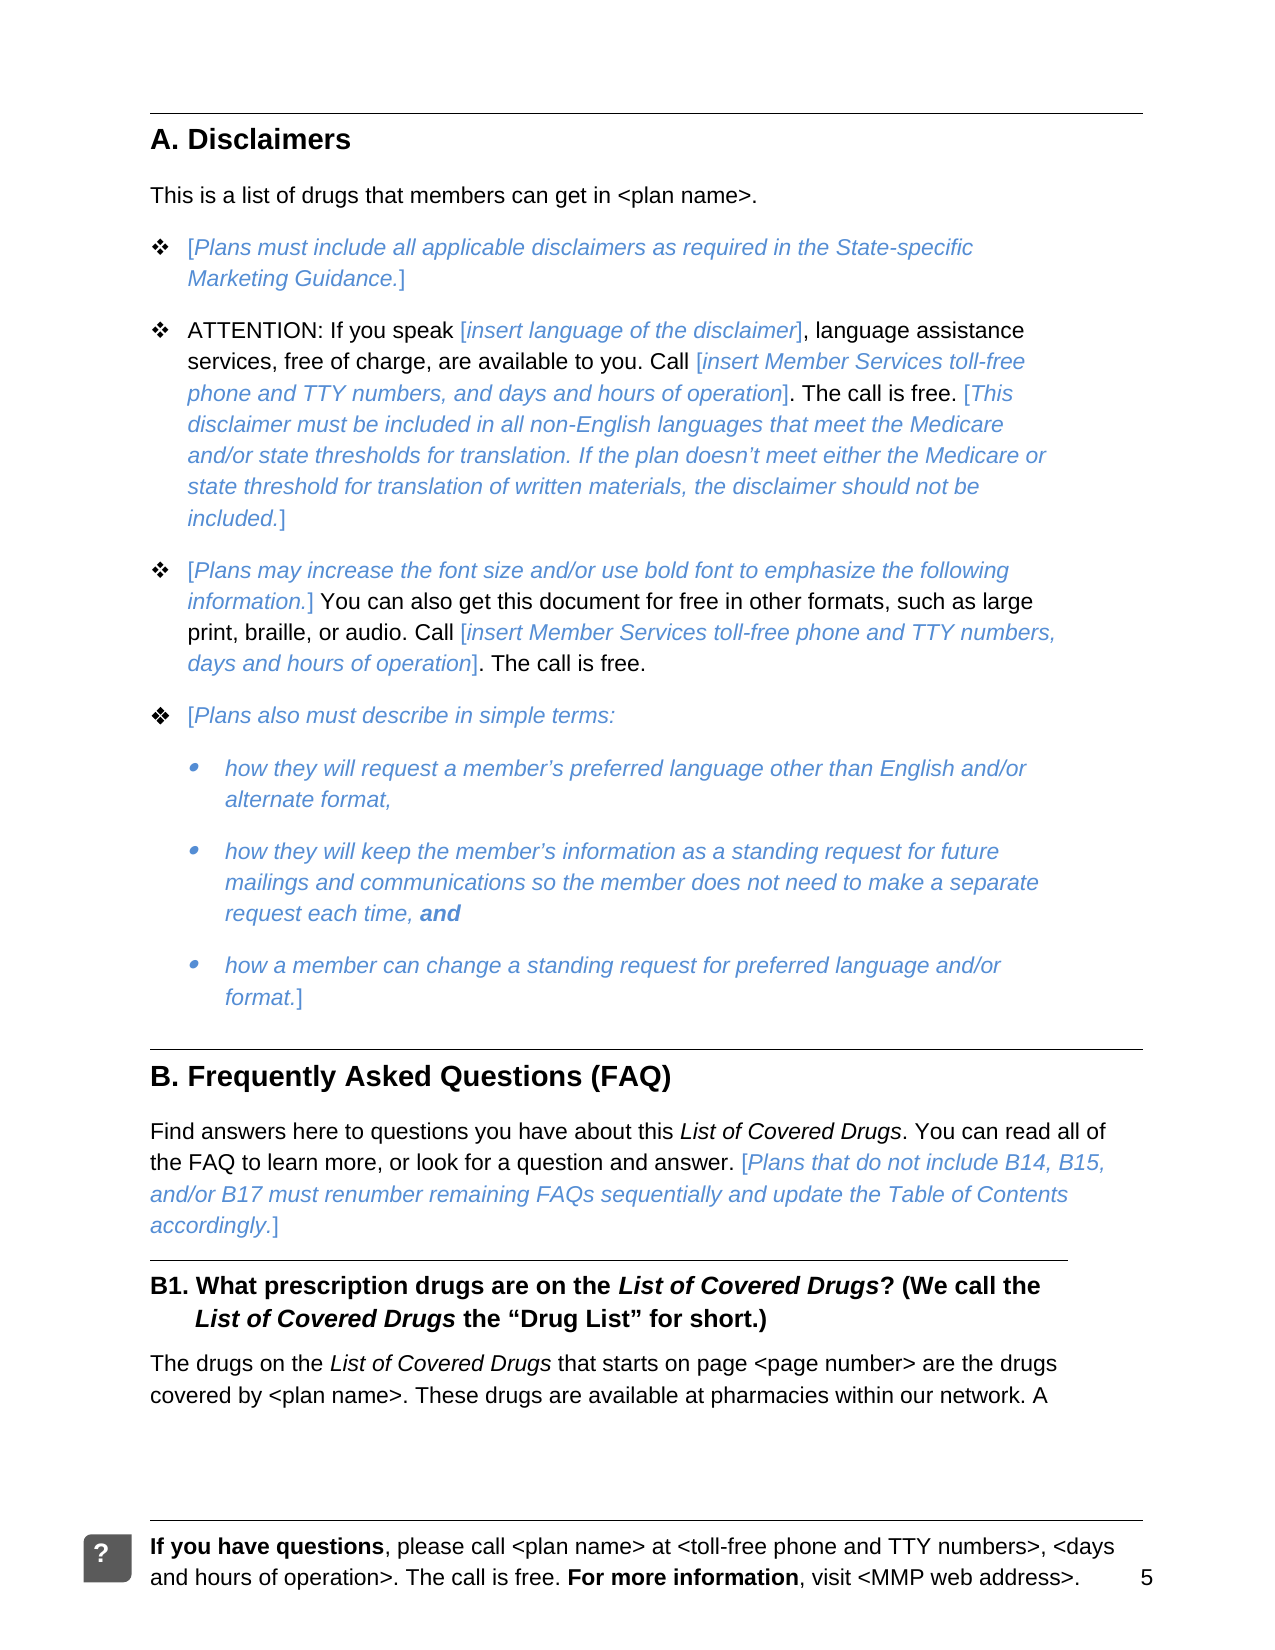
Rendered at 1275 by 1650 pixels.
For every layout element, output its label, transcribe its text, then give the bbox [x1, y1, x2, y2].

subtitle B1. What prescription drugs are on the List of Covered Drugs? (We call the List of Covered Drugs the “Drug List” for short.) [150, 1261, 1068, 1334]
list how they will keep the member’s information as a standing request for future mailings and communications so the member does not need to make a separate request each time, and [187, 834, 1068, 928]
list how they will request a member’s preferred language other than English and/or alternate format, [187, 751, 1068, 813]
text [150, 1347, 1143, 1409]
text Find answers here to questions you have about this List of Covered Drugs. You can read all of the FAQ to learn more, or look for a question and answer. [Plans that do not include B14, B15, and/or B17 must renumber remaining FAQs sequentially and update the Table of Contents accordingly.] [150, 1114, 1143, 1239]
list [Plans may increase the font size and/or use bold font to emphasize the following information.] You can also get this document for free in other formats, such as large print, braille, or audio. Call [insert Member Services toll-free phone and TTY numbers, days and hours of operation]. The call is free. [150, 553, 1068, 678]
subtitle Disclaimers [150, 114, 1143, 157]
list [Plans must include all applicable disclaimers as required in the State-specific Marketing Guidance.] [150, 230, 1068, 293]
text This is a list of drugs that members can get in <plan name>. [150, 178, 1143, 209]
list [Plans also must describe in simple terms: [150, 699, 1068, 730]
subtitle Frequently Asked Questions (FAQ) [150, 1050, 1143, 1094]
list ATTENTION: If you speak [insert language of the disclaimer], language assistance services, free of charge, are available to you. Call [insert Member Services toll-free phone and TTY numbers, and days and hours of operation]. The call is free. [This disclaimer must be included in all non-English languages that meet the Medicare and/or state thresholds for translation. If the plan doesn’t meet either the Medicare or state threshold for translation of written materials, the disclaimer should not be included.] [150, 313, 1068, 532]
list how a member can change a standing request for preferred language and/or format.] [187, 949, 1068, 1011]
